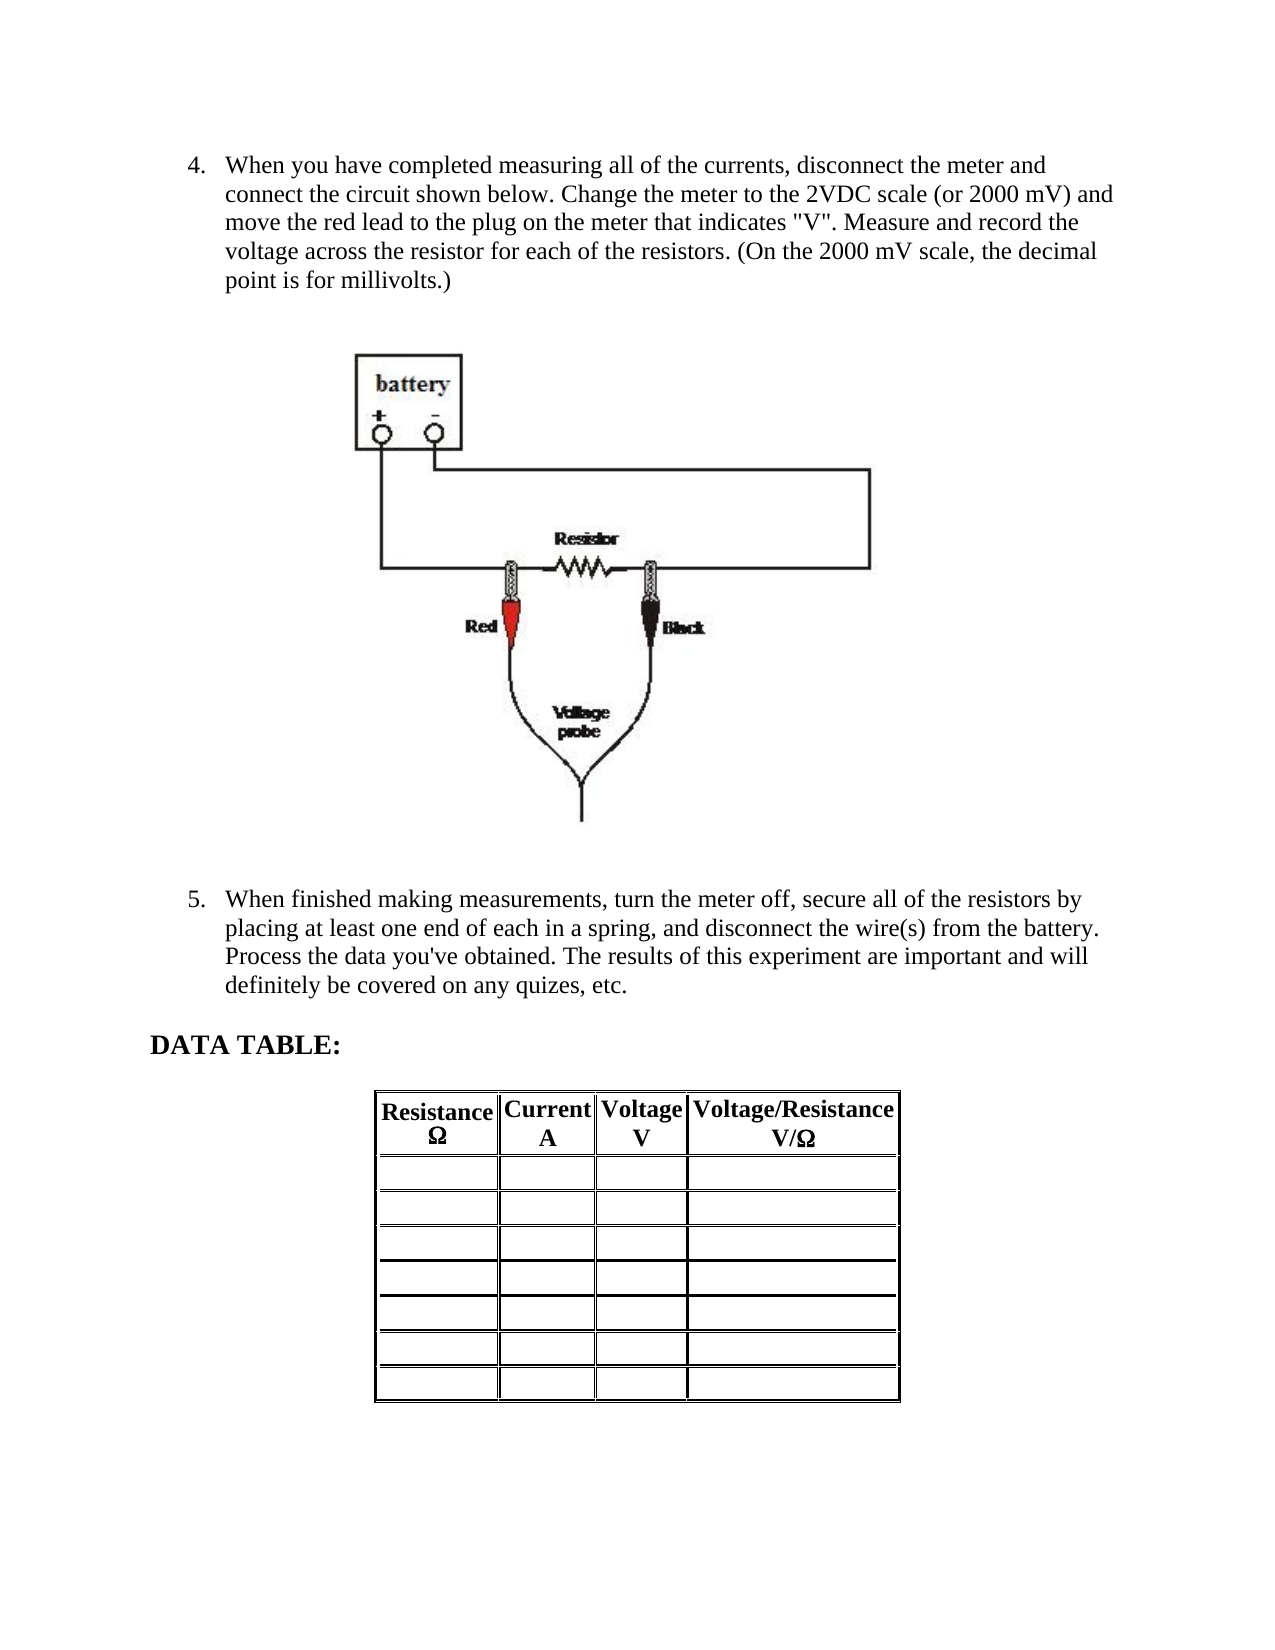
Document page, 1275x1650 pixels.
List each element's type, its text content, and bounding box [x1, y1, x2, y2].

table_cell [689, 1329, 899, 1364]
table_cell [689, 1259, 898, 1294]
table_cell [689, 1154, 899, 1189]
table_cell [499, 1368, 596, 1399]
table_cell [597, 1333, 686, 1364]
table_cell [689, 1294, 898, 1329]
list When you have completed measuring all of the currents, disconnect the meter and connect the circuit shown below. Change the meter to the 2VDC scale (or 2000 mV) and move the red lead to the plug on the meter that indicates "V". Measure and record the voltage across the resistor for each of the resistors. (On the 2000 mV scale, the decimal point is for millivolts.) [187, 150, 1125, 322]
table_cell [501, 1227, 594, 1259]
table_cell [597, 1262, 686, 1294]
list When finished making measurements, turn the meter off, secure all of the resistors by placing at least one end of each in a spring, and disconnect the wire(s) from the battery. Process the data you've obtained. The results of this experiment are important and will definitely be covered on any quizes, etc. [187, 884, 1125, 999]
table_cell [597, 1192, 686, 1224]
table_header Voltage V [596, 1091, 687, 1153]
table_cell [377, 1364, 499, 1399]
text DATA TABLE: [150, 1028, 1125, 1061]
table_cell [597, 1297, 686, 1329]
table_cell [377, 1259, 497, 1294]
table_cell [597, 1157, 686, 1189]
table_cell [377, 1329, 497, 1364]
table_cell [501, 1297, 594, 1329]
table_cell [687, 1364, 899, 1399]
table_cell [501, 1192, 594, 1224]
table_cell [377, 1154, 497, 1189]
table_cell [597, 1227, 686, 1259]
table_cell [687, 1189, 899, 1224]
table_cell [501, 1157, 594, 1189]
table_header Resistance  [376, 1091, 499, 1153]
table_header Voltage/Resistance V/ [687, 1093, 898, 1153]
table_cell [376, 1189, 499, 1224]
table_cell [377, 1294, 497, 1329]
table_cell [501, 1262, 594, 1294]
table_header Current A [499, 1093, 596, 1153]
table_cell [596, 1368, 687, 1399]
table_cell [376, 1224, 499, 1259]
table_cell [501, 1333, 594, 1364]
picture [352, 351, 923, 855]
table_cell [687, 1224, 899, 1259]
